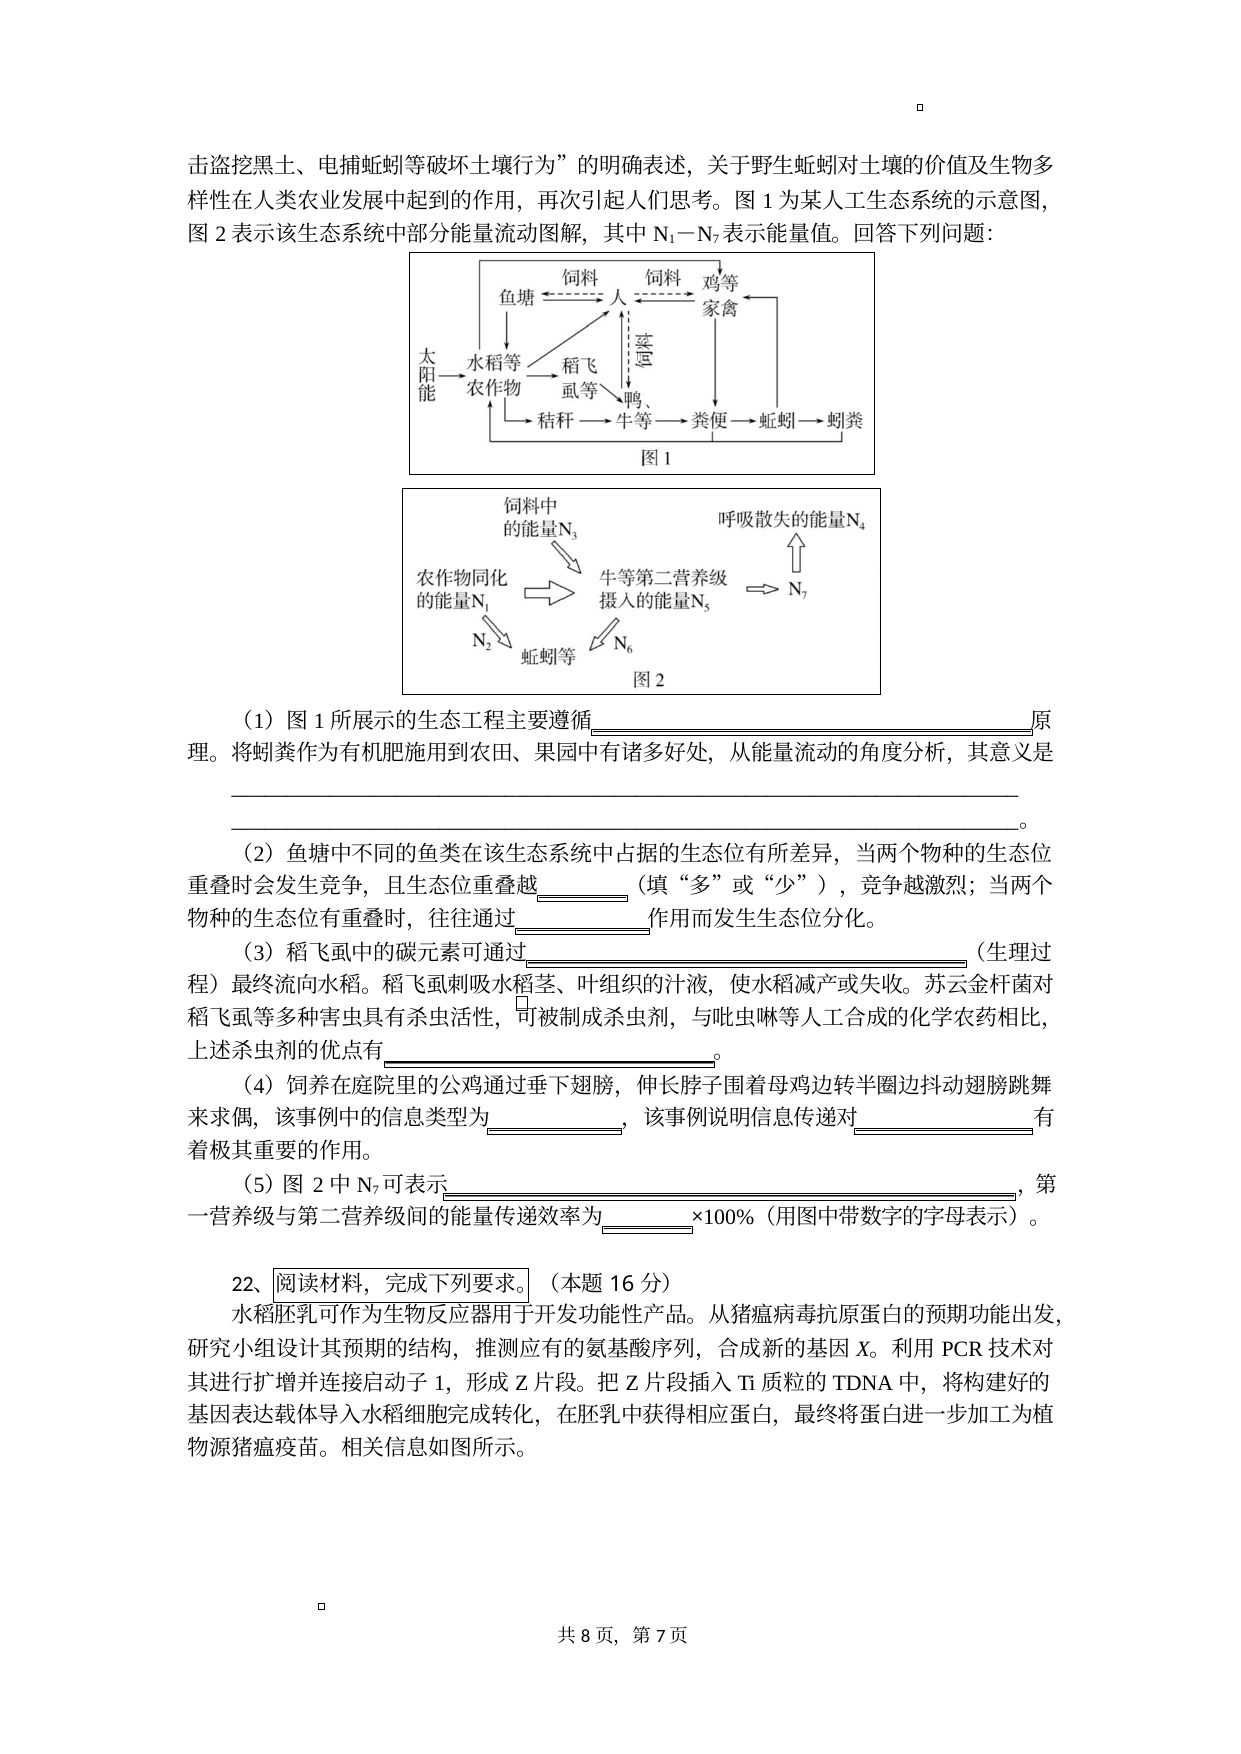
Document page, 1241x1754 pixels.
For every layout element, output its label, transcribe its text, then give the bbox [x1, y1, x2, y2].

picture [603, 1229, 692, 1233]
text 22、阅读材料，完成下列要求。（本题 16 分） [231, 1268, 1230, 1298]
text 着极其重要的作用。 [188, 1140, 1230, 1163]
picture [517, 997, 527, 1007]
picture [855, 1130, 1032, 1134]
text 理。将蚓粪作为有机肥施用到农田、果园中有诸多好处，从能量流动的角度分析，其意义是 [188, 742, 1230, 765]
text 物种的生态位有重叠时，往往通过 作用而发生生态位分化。 [188, 908, 1230, 931]
text 重叠时会发生竞争，且生态位重叠越 （填“多”或“少”），竞争越激烈；当两个 [188, 875, 1230, 898]
text （4）饲养在庭院里的公鸡通过垂下翅膀，伸长脖子围着母鸡边转半圈边抖动翅膀跳舞 [231, 1073, 1230, 1098]
text （1）图 1 所展示的生态工程主要遵循 原 [231, 708, 1230, 733]
text （5）图 2 中 N7 可表示 ，第 [231, 1171, 1230, 1198]
text 水稻胚乳可作为生物反应器用于开发功能性产品。从猪瘟病毒抗原蛋白的预期功能出发， [231, 1304, 1230, 1327]
text 共 8 页，第 7页 [557, 1624, 1230, 1648]
text 样性在人类农业发展中起到的作用，再次引起人们思考。图 1 为某人工生态系统的示意图， [188, 188, 1230, 213]
text 击盗挖黑土、电捕蚯蚓等破坏土壤行为”的明确表述，关于野生蚯蚓对土壤的价值及生物多 [188, 155, 1230, 178]
picture [488, 1130, 621, 1134]
text 其进行扩增并连接启动子 1，形成 Z 片段。把 Z 片段插入 Ti 质粒的 T­DNA 中，将构建好的 [188, 1370, 1230, 1395]
text 图 2 表示该生态系统中部分能量流动图解，其中 N1－N7 表示能量值。回答下列问题： [188, 220, 1230, 246]
text 研究小组设计其预期的结构，推测应有的氨基酸序列，合成新的基因 X。利用 PCR 技术对 [188, 1337, 1230, 1362]
text 来求偶，该事例中的信息类型为 ，该事例说明信息传递对 有 [188, 1107, 1230, 1130]
text （3）稻飞虱中的碳元素可通过 （生理过 [231, 940, 1230, 966]
picture [403, 489, 880, 694]
picture [410, 253, 874, 474]
text ________________________________________________________________________ [231, 774, 1230, 799]
text ________________________________________________________________________。 [231, 808, 1230, 833]
picture [385, 1063, 714, 1067]
text 程）最终流向水稻。稻飞虱刺吸水稻茎、叶组织的汁液，使水稻减产或失收。苏云金杆菌对 [188, 974, 1230, 997]
text 稻飞虱等多种害虫具有杀虫活性，可被制成杀虫剂，与吡虫啉等人工合成的化学农药相比， [188, 1007, 1230, 1030]
text （2）鱼塘中不同的鱼类在该生态系统中占据的生态位有所差异，当两个物种的生态位 [231, 841, 1230, 866]
text 一营养级与第二营养级间的能量传递效率为 ×100%（用图中带数字的字母表示）。 [188, 1204, 1230, 1229]
text 物源猪瘟疫苗。相关信息如图所示。 [188, 1437, 1230, 1460]
picture [274, 1298, 528, 1302]
text 上述杀虫剂的优点有 。 [188, 1040, 1230, 1063]
text 基因表达载体导入水稻细胞完成转化，在胚乳中获得相应蛋白，最终将蛋白进一步加工为植 [188, 1404, 1230, 1427]
